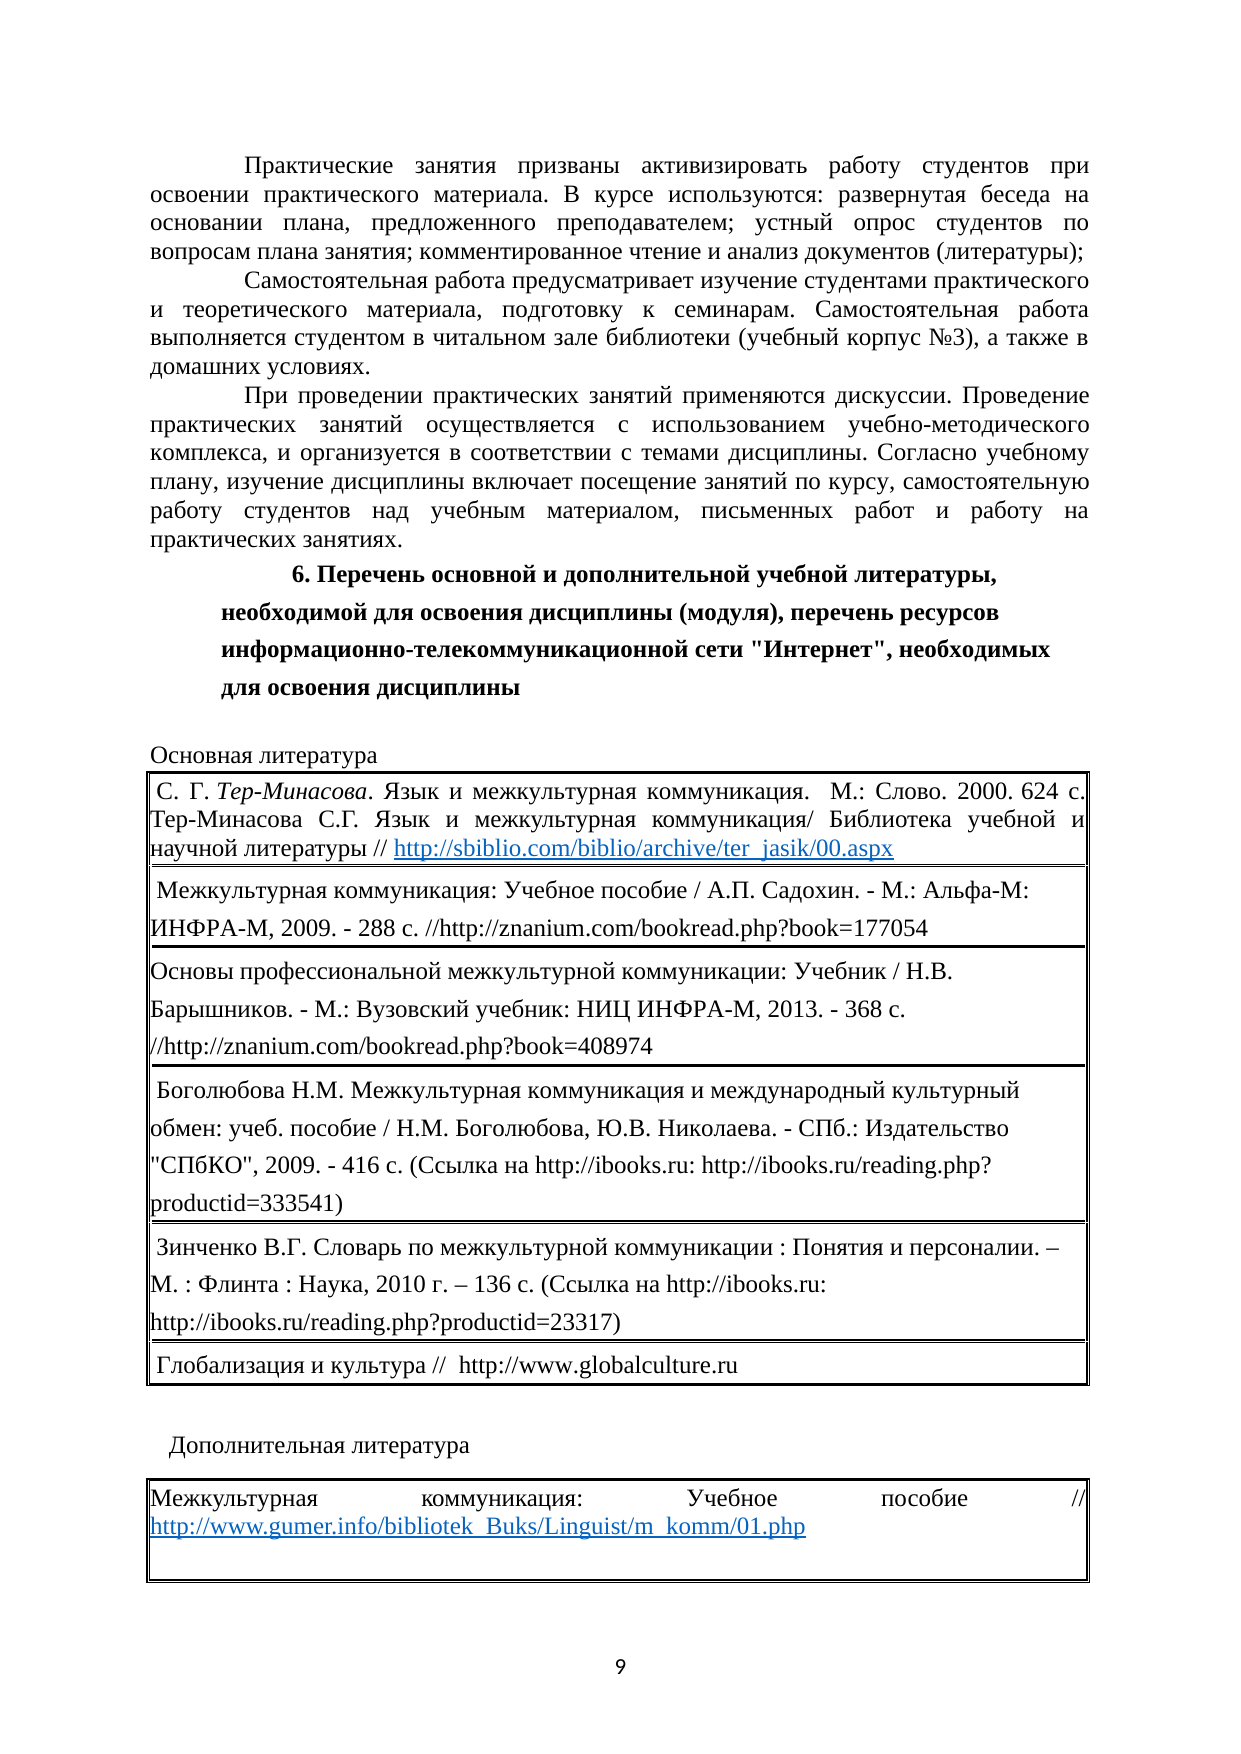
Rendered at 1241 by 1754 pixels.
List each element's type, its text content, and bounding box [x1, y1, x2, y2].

text Самостоятельная работа предусматривает изучение студентами практического и теоретического материала, подготовку к семинарам. Самостоятельная работа выполняется студентом в читальном зале библиотеки (учебный корпус №3), а также в домашних условиях. [150, 265, 1090, 380]
text При проведении практических занятий применяются дискуссии. Проведение практических занятий осуществляется с использованием учебно-методического комплекса, и организуется в соответствии с темами дисциплины. Согласно учебному плану, изучение дисциплины включает посещение занятий по курсу, самостоятельную работу студентов над учебным материалом, письменных работ и работу на практических занятиях. [150, 380, 1090, 552]
table_header С. Г. Тер-Минасова. Язык и межкультурная коммуникация. М.: Слово. 2000. 624 с. Тер-Минасова С.Г. Язык и межкультурная коммуникация/ Библиотека учебной и научной литературы // http://sbiblio.com/biblio/archive/ter_jasik/00.aspx [150, 774, 1086, 864]
table_cell Межкультурная коммуникация: Учебное пособие / А.П. Садохин. - М.: Альфа-М: ИНФРА-М, 2009. - 288 с. //http://znanium.com/bookread.php?book=177054 [148, 864, 1088, 945]
text Практические занятия призваны активизировать работу студентов при освоении практического материала. В курсе используются: развернутая беседа на основании плана, предложенного преподавателем; устный опрос студентов по вопросам плана занятия; комментированное чтение и анализ документов (литературы); [150, 150, 1090, 265]
text Дополнительная литература [169, 1424, 1033, 1461]
text Основная литература [150, 740, 1090, 769]
table_cell Основы профессиональной межкультурной коммуникации: Учебник / Н.В. Барышников. - М.: Вузовский учебник: НИЦ ИНФРА-М, 2013. - 368 с. //http://znanium.com/bookread.php?book=408974 [150, 945, 1086, 1064]
table_cell Глобализация и культура // http://www.globalculture.ru [150, 1339, 1087, 1383]
table_cell Зинченко В.Г. Словарь по межкультурной коммуникации : Понятия и персоналии. – М. : Флинта : Наука, 2010 г. – 136 с. (Ссылка на http://ibooks.ru: http://ibooks.ru/reading.php?productid=23317) [150, 1220, 1087, 1339]
table_header Межкультурная коммуникация: Учебное пособие // http://www.gumer.info/bibliotek_Buks/Linguist/m_komm/01.php [150, 1481, 1086, 1579]
text 6. Перечень основной и дополнительной учебной литературы, необходимой для освоения дисциплины (модуля), перечень ресурсов информационно-телекоммуникационной сети "Интернет", необходимых для освоения дисциплины [221, 552, 1090, 702]
table_cell Боголюбова Н.М. Межкультурная коммуникация и международный культурный обмен: учеб. пособие / Н.М. Боголюбова, Ю.В. Николаева. - СПб.: Издательство "СПбКО", 2009. - 416 с. (Ссылка на http://ibooks.ru: http://ibooks.ru/reading.php?productid=333541) [150, 1064, 1086, 1220]
